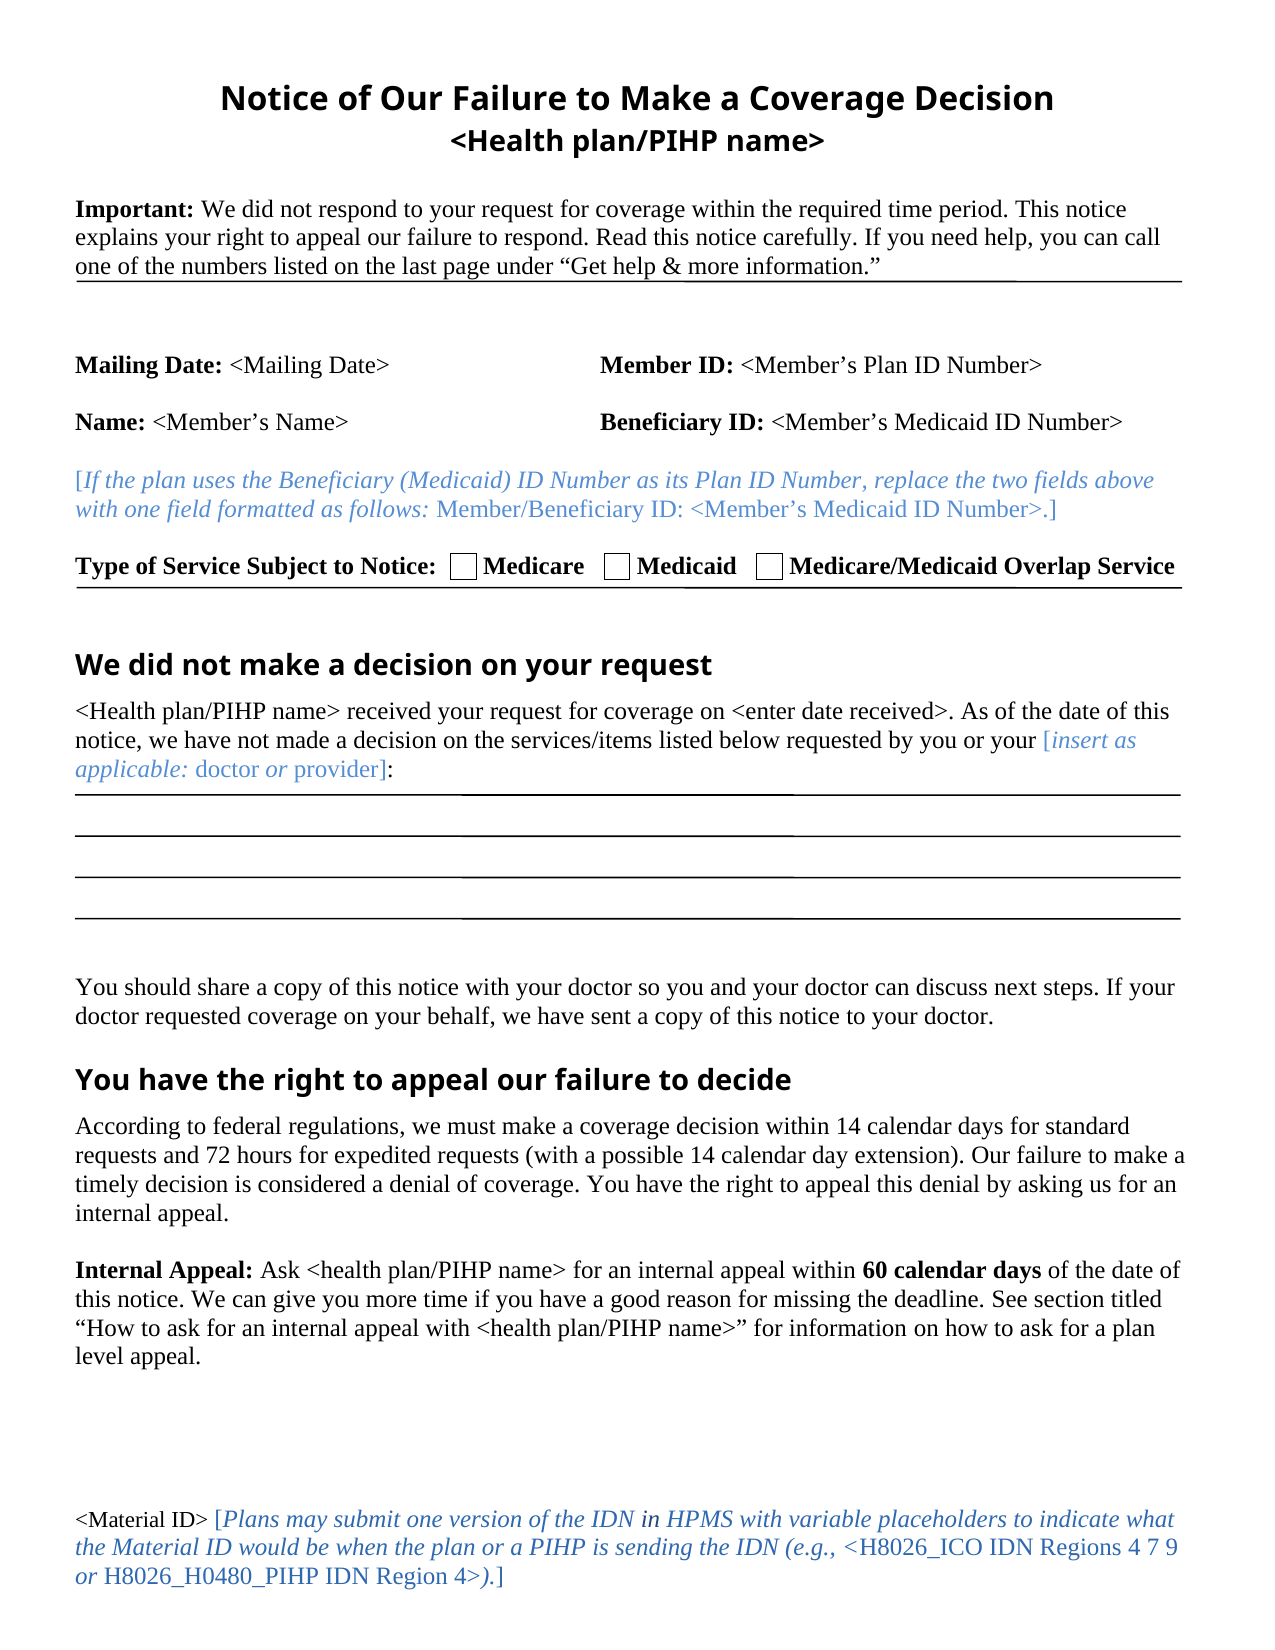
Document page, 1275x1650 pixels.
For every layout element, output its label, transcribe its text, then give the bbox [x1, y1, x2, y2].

text You have the right to appeal our failure to decide [75, 1059, 1200, 1099]
text [If the plan uses the Beneficiary (Medicaid) ID Number as its Plan ID Number, replace the two fields above with one field formatted as follows: Member/Beneficiary ID: <Member’s Medicaid ID Number>.] [75, 465, 1200, 522]
text According to federal regulations, we must make a coverage decision within 14 calendar days for standard requests and 72 hours for expedited requests (with a possible 14 calendar day extension). Our failure to make a timely decision is considered a denial of coverage. You have the right to appeal this denial by asking us for an internal appeal. [75, 1111, 1200, 1226]
text Important: We did not respond to your request for coverage within the required time period. This notice explains your right to appeal our failure to respond. Read this notice carefully. If you need help, you can call one of the numbers listed on the last page under “Get help & more information.” [75, 194, 1200, 280]
text <Health plan/PIHP name> [75, 120, 1200, 160]
text Mailing Date: <Mailing Date> Member ID: <Member’s Plan ID Number> [75, 350, 1200, 379]
text Internal Appeal: Ask <health plan/PIHP name> for an internal appeal within 60 calendar days of the date of this notice. We can give you more time if you have a good reason for missing the deadline. See section titled “How to ask for an internal appeal with <health plan/PIHP name>” for information on how to ask for a plan level appeal. [75, 1255, 1200, 1370]
text <Health plan/PIHP name> received your request for coverage on <enter date received>. As of the date of this notice, we have not made a decision on the services/items listed below requested by you or your [insert as applicable: doctor or provider]: [75, 696, 1200, 782]
text Notice of Our Failure to Make a Coverage Decision [75, 75, 1200, 120]
text We did not make a decision on your request [75, 644, 1200, 684]
text You should share a copy of this notice with your doctor so you and your doctor can discuss next steps. If your doctor requested coverage on your behalf, we have sent a copy of this notice to your doctor. [75, 972, 1200, 1030]
text Name: <Member’s Name> Beneficiary ID: <Member’s Medicaid ID Number> [75, 407, 1200, 436]
text Type of Service Subject to Notice: Medicare Medicaid Medicare/Medicaid Overlap Service [75, 551, 1200, 580]
